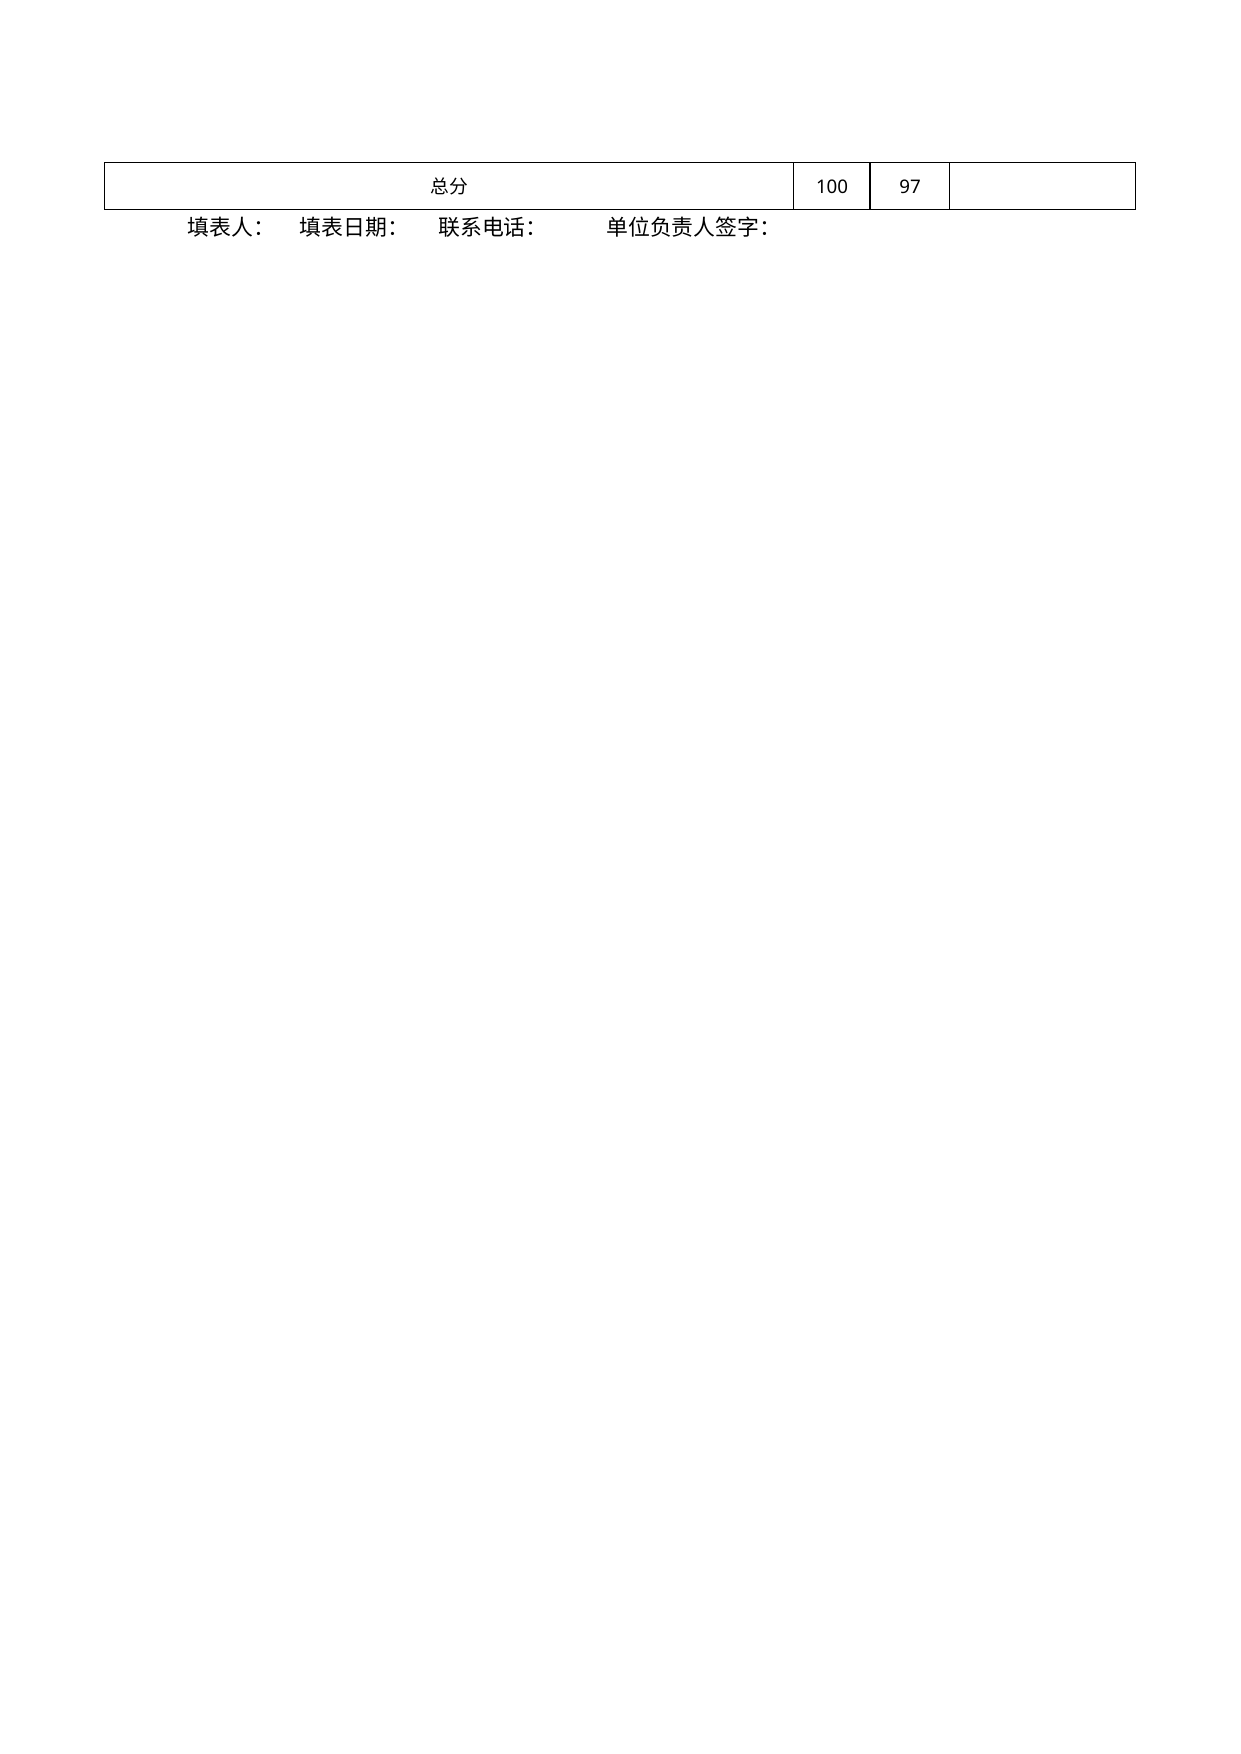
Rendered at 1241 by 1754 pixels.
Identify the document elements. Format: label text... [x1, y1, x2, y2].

table_cell [950, 163, 1135, 208]
table_cell 100 [794, 163, 869, 208]
table_cell 总分 [105, 163, 793, 208]
text 填表人： 填表日期： 联系电话： 单位负责人签字： [187, 210, 1053, 242]
table_cell 97 [871, 163, 949, 208]
